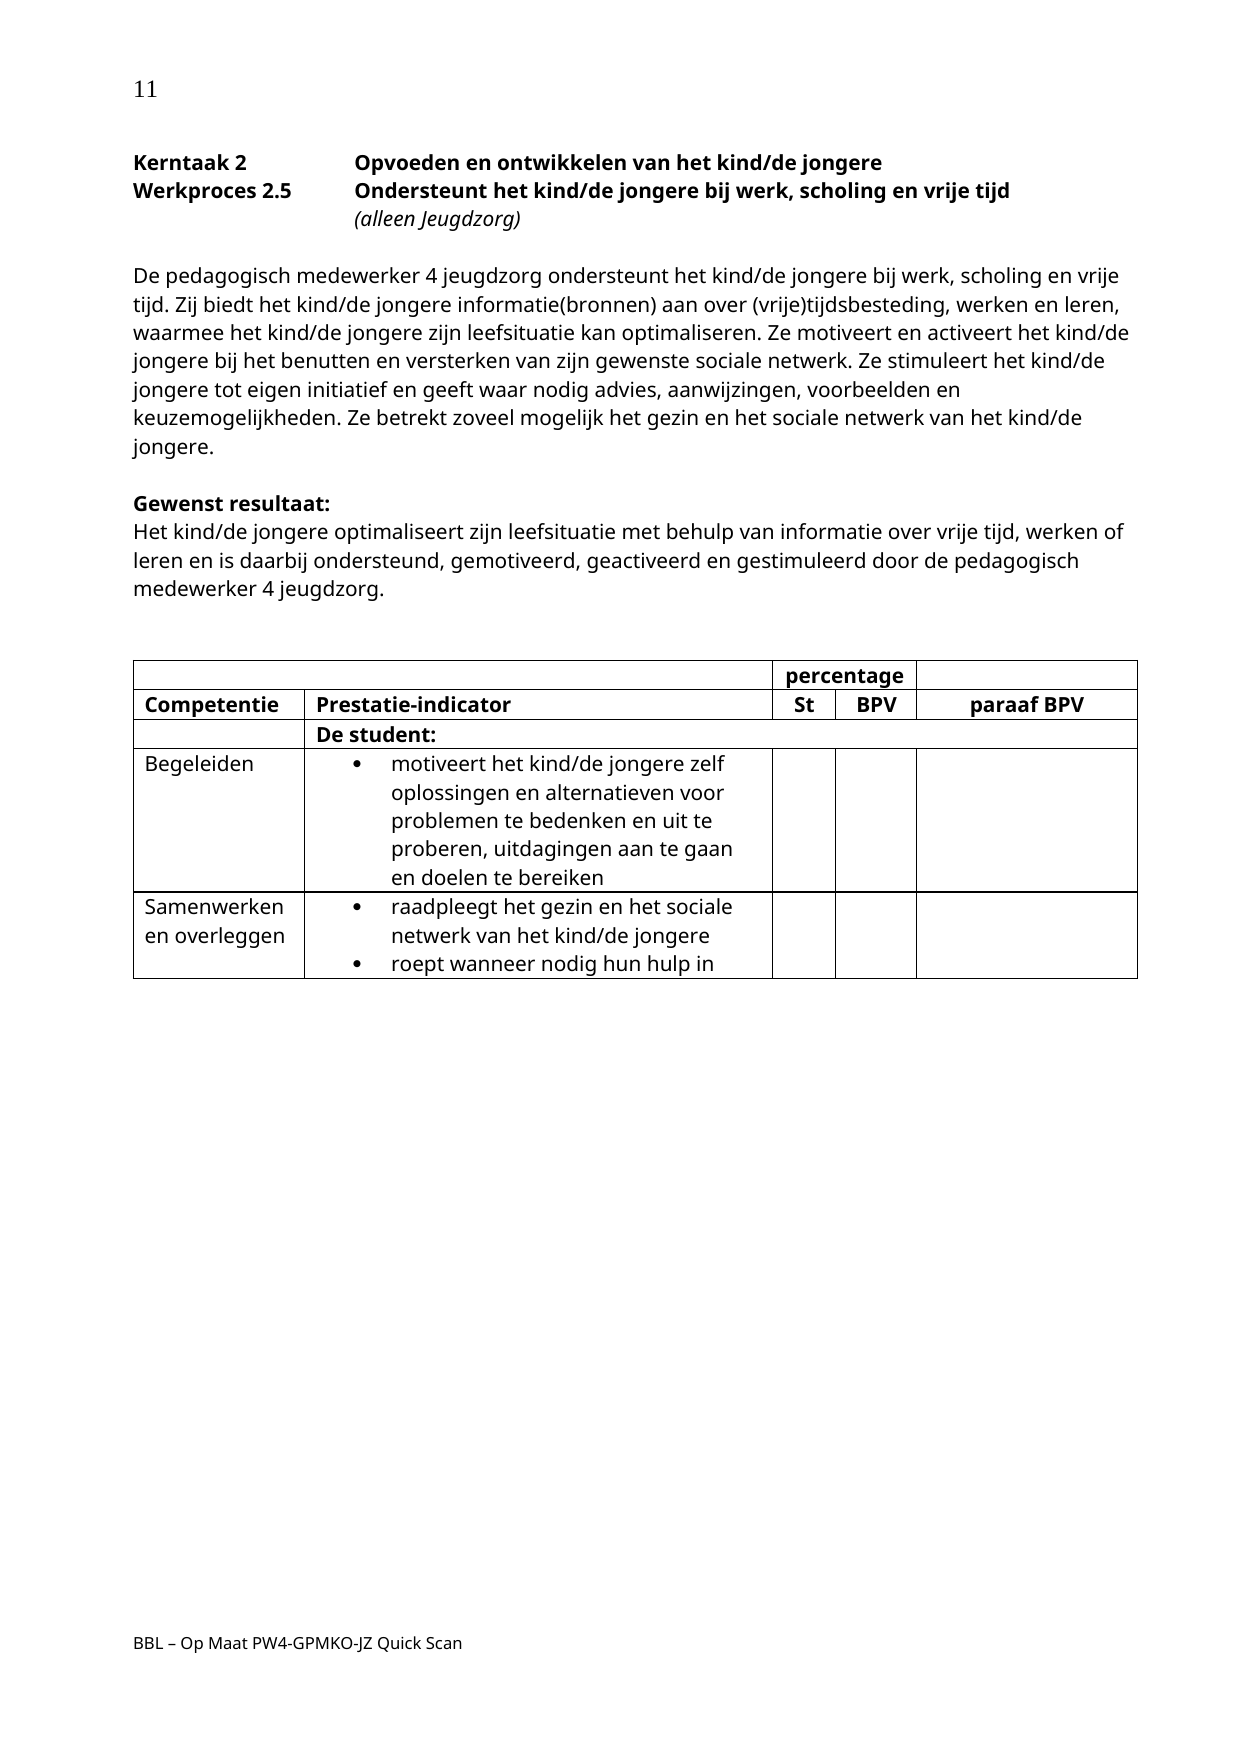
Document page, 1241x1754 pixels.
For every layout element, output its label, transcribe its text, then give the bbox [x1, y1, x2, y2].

table_header [134, 661, 772, 689]
text Kerntaak 2 Opvoeden en ontwikkelen van het kind/de jongere [133, 148, 1137, 176]
text De pedagogisch medewerker 4 jeugdzorg ondersteunt het kind/de jongere bij werk, scholing en vrije tijd. Zij biedt het kind/de jongere informatie(bronnen) aan over (vrije)tijdsbesteding, werken en leren, waarmee het kind/de jongere zijn leefsituatie kan optimaliseren. Ze motiveert en activeert het kind/de jongere bij het benutten en versterken van zijn gewenste sociale netwerk. Ze stimuleert het kind/de jongere tot eigen initiatief en geeft waar nodig advies, aanwijzingen, voorbeelden en keuzemogelijkheden. Ze betrekt zoveel mogelijk het gezin en het sociale netwerk van het kind/de jongere. [133, 261, 1137, 460]
table_cell [917, 893, 1137, 978]
table_cell [773, 749, 835, 891]
text (alleen Jeugdzorg) [133, 204, 1137, 233]
table_cell BPV [836, 690, 916, 719]
table_cell [773, 893, 835, 978]
table_cell Begeleiden [134, 749, 304, 891]
table_cell St [773, 690, 835, 719]
table_cell paraaf BPV [917, 690, 1137, 719]
text Gewenst resultaat: [133, 489, 1137, 517]
table_cell De student: [305, 720, 1137, 748]
table_cell Samenwerken en overleggen [134, 893, 304, 978]
table_cell [836, 893, 916, 978]
table_cell Prestatie-indicator [305, 690, 772, 719]
table_header percentage [773, 661, 916, 689]
text Het kind/de jongere optimaliseert zijn leefsituatie met behulp van informatie over vrije tijd, werken of leren en is daarbij ondersteund, gemotiveerd, geactiveerd en gestimuleerd door de pedagogisch medewerker 4 jeugdzorg. [133, 517, 1137, 603]
text Werkproces 2.5 Ondersteunt het kind/de jongere bij werk, scholing en vrije tijd [133, 176, 1137, 204]
table_cell motiveert het kind/de jongere zelf oplossingen en alternatieven voor problemen te bedenken en uit te proberen, uitdagingen aan te gaan en doelen te bereiken [305, 749, 772, 891]
table_cell [134, 720, 304, 748]
table_header [917, 661, 1137, 689]
table_cell Competentie [134, 690, 304, 719]
table_cell raadpleegt het gezin en het sociale netwerk van het kind/de jongere roept wanneer nodig hun hulp in [305, 893, 772, 978]
table_cell [917, 749, 1137, 891]
table_cell [836, 749, 916, 891]
